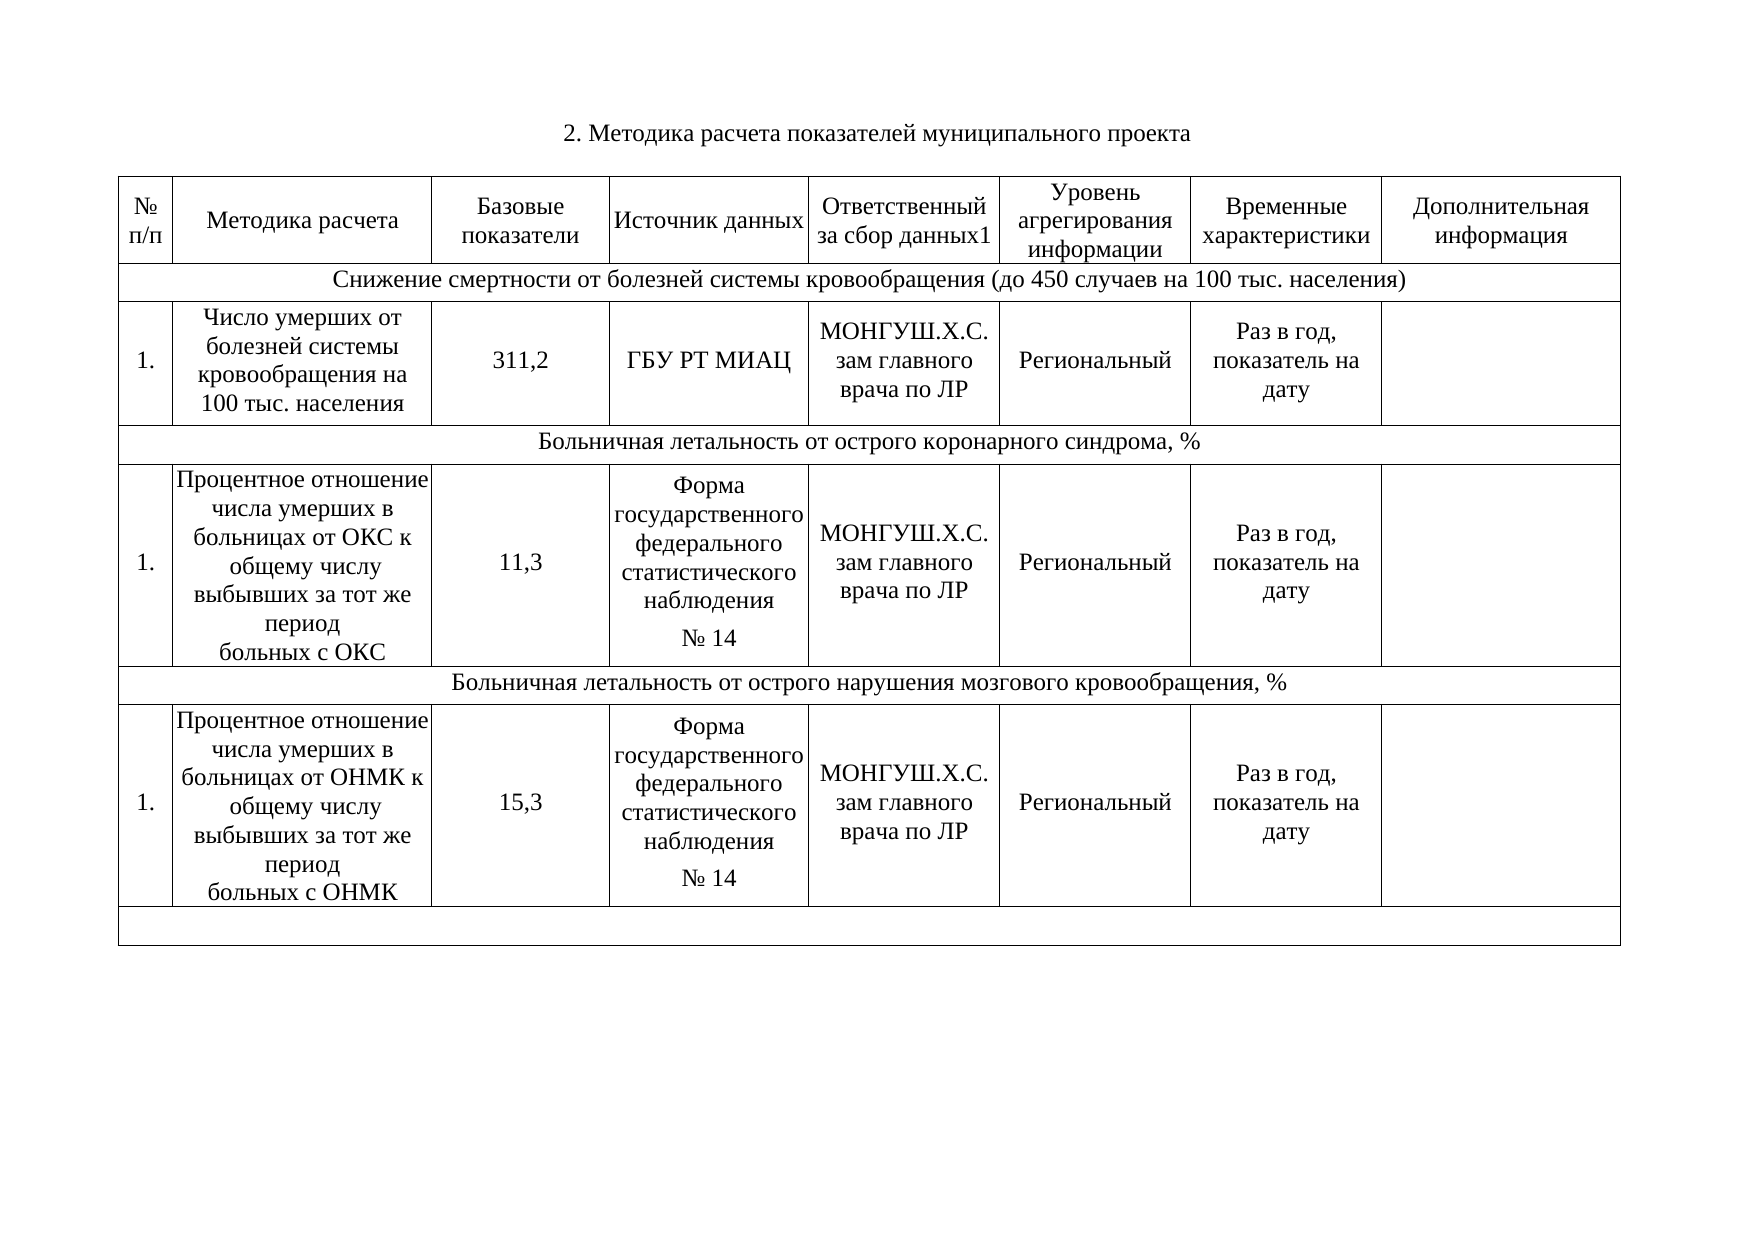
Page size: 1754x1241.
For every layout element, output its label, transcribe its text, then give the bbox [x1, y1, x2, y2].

table_cell 1. [119, 302, 172, 425]
table_cell Больничная летальность от острого нарушения мозгового кровообращения, % [119, 667, 1620, 704]
table_cell [119, 907, 1620, 945]
table_cell Раз в год, показатель на дату [1191, 705, 1381, 906]
table_cell 1. [119, 465, 172, 666]
table_cell МОНГУШ.Х.С. зам главного врача по ЛР [809, 705, 999, 906]
table_cell Региональный [1000, 302, 1190, 425]
table_cell Форма государственного федерального статистического наблюдения № 14 [610, 465, 808, 666]
text 2. Методика расчета показателей муниципального проекта [118, 118, 1636, 147]
table_header Методика расчета [173, 177, 431, 263]
table_cell Больничная летальность от острого коронарного синдрома, % [119, 426, 1620, 463]
table_cell [1382, 302, 1620, 425]
table_cell Раз в год, показатель на дату [1191, 302, 1381, 425]
table_header Базовые показатели [432, 177, 609, 263]
table_cell Процентное отношение числа умерших в больницах от ОКС к общему числу выбывших за тот же период больных с ОКС [173, 465, 431, 666]
table_header Источник данных [610, 177, 808, 263]
table_cell Процентное отношение числа умерших в больницах от ОНМК к общему числу выбывших за тот же период больных с ОНМК [173, 705, 431, 906]
table_cell МОНГУШ.Х.С. зам главного врача по ЛР [809, 302, 999, 425]
table_header Уровень агрегирования информации [1000, 177, 1190, 263]
table_cell Региональный [1000, 705, 1190, 906]
table_cell [1382, 705, 1620, 906]
table_cell ГБУ РТ МИАЦ [610, 302, 808, 425]
table_cell Число умерших от болезней системы кровообращения на 100 тыс. населения [173, 302, 431, 425]
table_cell Форма государственного федерального статистического наблюдения № 14 [610, 705, 808, 906]
table_cell Региональный [1000, 465, 1190, 666]
table_cell 15,3 [432, 705, 609, 906]
table_cell [1382, 465, 1620, 666]
table_cell 311,2 [432, 302, 609, 425]
table_cell Снижение смертности от болезней системы кровообращения (до 450 случаев на 100 тыс. населения) [119, 264, 1620, 301]
table_cell Раз в год, показатель на дату [1191, 465, 1381, 666]
table_cell 11,3 [432, 465, 609, 666]
table_cell 1. [119, 705, 172, 906]
table_header № п/п [119, 177, 172, 263]
table_header Временные характеристики [1191, 177, 1381, 263]
table_header Дополнительная информация [1382, 177, 1620, 263]
table_header Ответственный за сбор данных1 [809, 177, 999, 263]
table_cell МОНГУШ.Х.С. зам главного врача по ЛР [809, 465, 999, 666]
